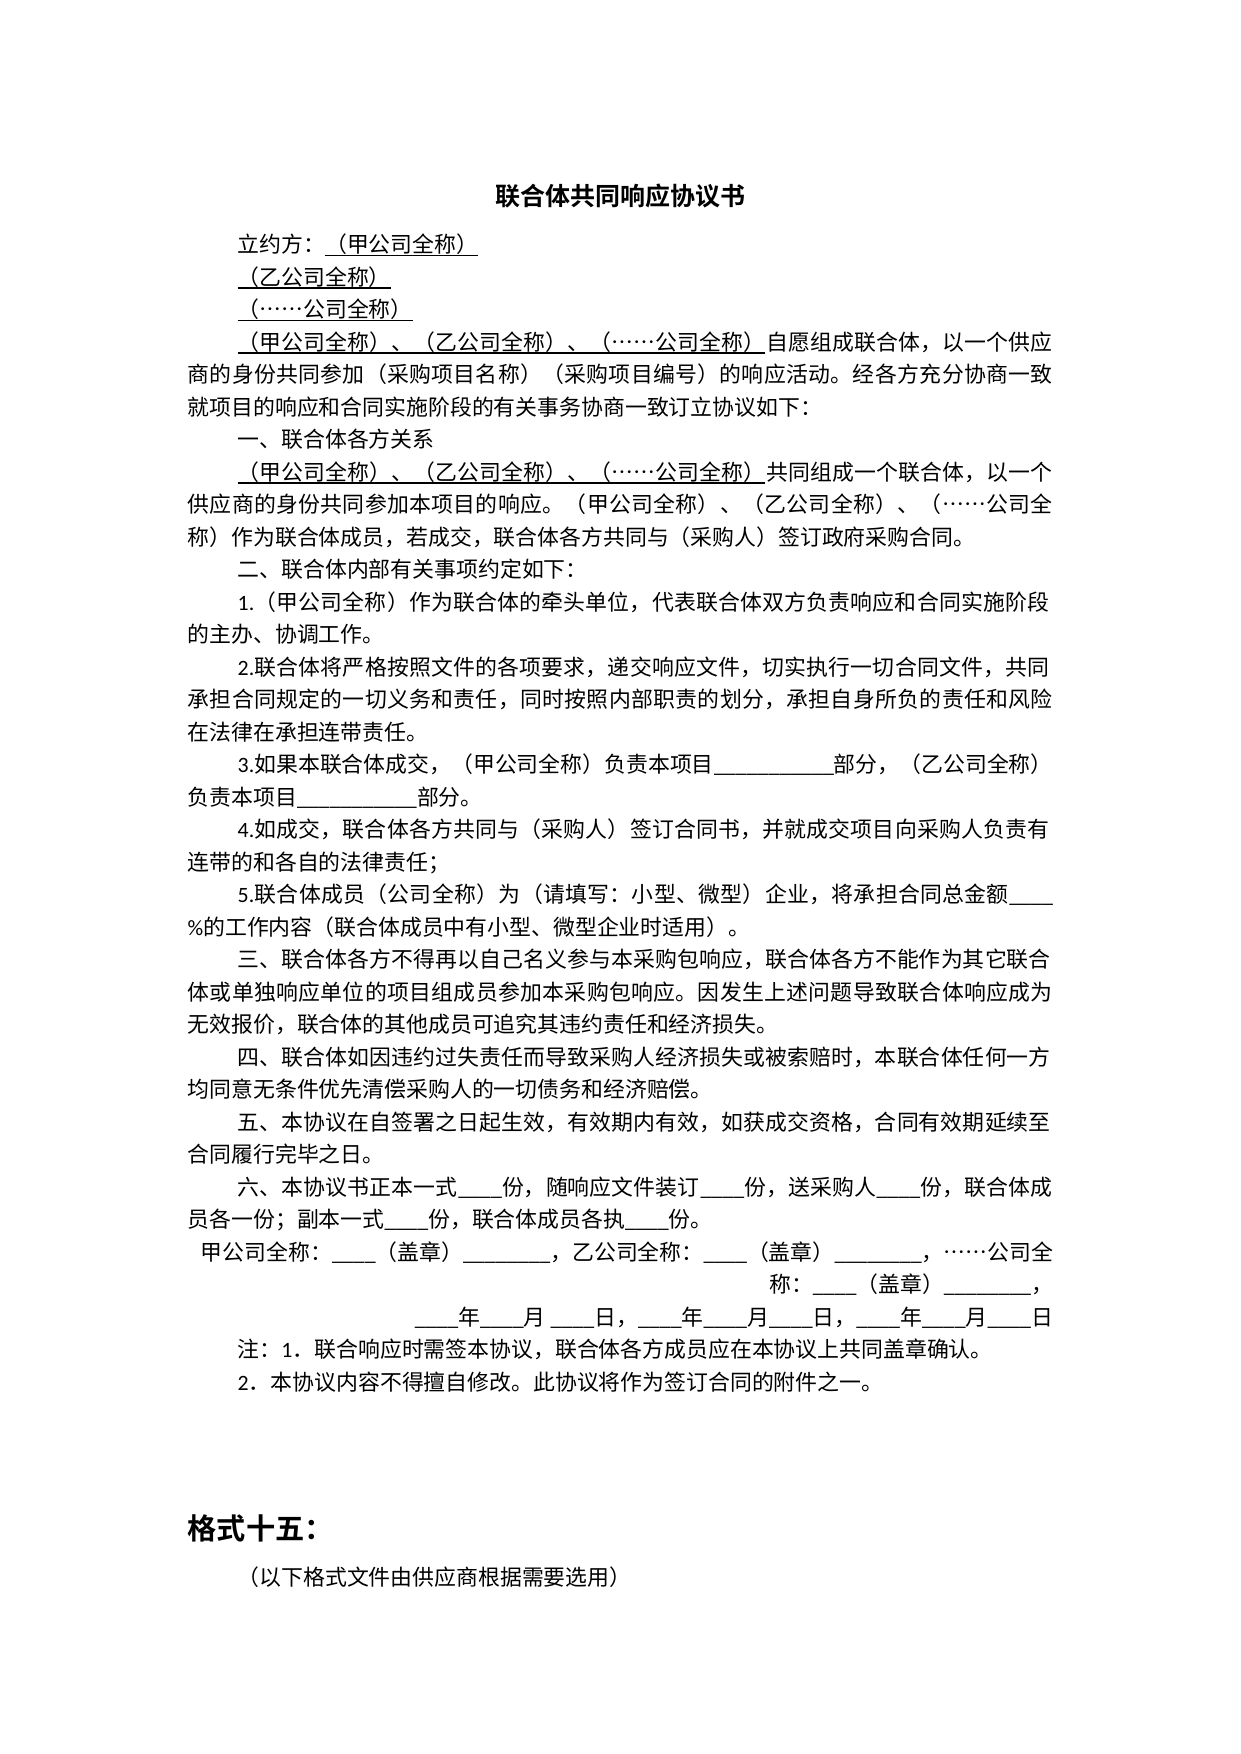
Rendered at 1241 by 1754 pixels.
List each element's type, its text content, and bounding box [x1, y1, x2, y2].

text 六、本协议书正本一式____份，随响应文件装订____份，送采购人____份，联合体成员各一份；副本一式____份，联合体成员各执____份。 [187, 1169, 1053, 1234]
text （甲公司全称）、（乙公司全称）、（……公司全称）共同组成一个联合体，以一个供应商的身份共同参加本项目的响应。（甲公司全称）、（乙公司全称）、（……公司全称）作为联合体成员，若成交，联合体各方共同与（采购人）签订政府采购合同。 [187, 454, 1053, 552]
text （乙公司全称） [187, 259, 1053, 292]
text 格式十五： [187, 1494, 1053, 1559]
text 注：1．联合响应时需签本协议，联合体各方成员应在本协议上共同盖章确认。 [187, 1332, 1053, 1364]
text 五、本协议在自签署之日起生效，有效期内有效，如获成交资格，合同有效期延续至合同履行完毕之日。 [187, 1104, 1053, 1169]
text 四、联合体如因违约过失责任而导致采购人经济损失或被索赔时，本联合体任何一方均同意无条件优先清偿采购人的一切债务和经济赔偿。 [187, 1039, 1053, 1104]
text 一、联合体各方关系 [187, 422, 1053, 454]
text 5.联合体成员（公司全称）为（请填写：小型、微型）企业，将承担合同总金额____%的工作内容（联合体成员中有小型、微型企业时适用）。 [187, 877, 1053, 942]
text （……公司全称） [187, 292, 1053, 324]
text 3.如果本联合体成交，（甲公司全称）负责本项目___________部分，（乙公司全称）负责本项目___________部分。 [187, 747, 1053, 812]
text 4.如成交，联合体各方共同与（采购人）签订合同书，并就成交项目向采购人负责有连带的和各自的法律责任； [187, 812, 1053, 877]
text 联合体共同响应协议书 [187, 162, 1053, 227]
text ____年____月 ____日，____年____月____日，____年____月____日 [187, 1299, 1053, 1332]
text （甲公司全称）、（乙公司全称）、（……公司全称）自愿组成联合体，以一个供应商的身份共同参加（采购项目名称）（采购项目编号）的响应活动。经各方充分协商一致，就项目的响应和合同实施阶段的有关事务协商一致订立协议如下： [187, 324, 1053, 422]
text 2.联合体将严格按照文件的各项要求，递交响应文件，切实执行一切合同文件，共同承担合同规定的一切义务和责任，同时按照内部职责的划分，承担自身所负的责任和风险，在法律在承担连带责任。 [187, 649, 1053, 747]
text 立约方：（甲公司全称） [187, 227, 1053, 259]
text 甲公司全称：____（盖章）________，乙公司全称：____（盖章）________，……公司全称：____（盖章）________， [187, 1234, 1053, 1299]
text 二、联合体内部有关事项约定如下： [187, 552, 1053, 584]
text 2．本协议内容不得擅自修改。此协议将作为签订合同的附件之一。 [187, 1364, 1053, 1397]
text （以下格式文件由供应商根据需要选用） [187, 1559, 1053, 1592]
text 三、联合体各方不得再以自己名义参与本采购包响应，联合体各方不能作为其它联合体或单独响应单位的项目组成员参加本采购包响应。因发生上述问题导致联合体响应成为无效报价，联合体的其他成员可追究其违约责任和经济损失。 [187, 942, 1053, 1039]
text 1.（甲公司全称）作为联合体的牵头单位，代表联合体双方负责响应和合同实施阶段的主办、协调工作。 [187, 584, 1053, 649]
